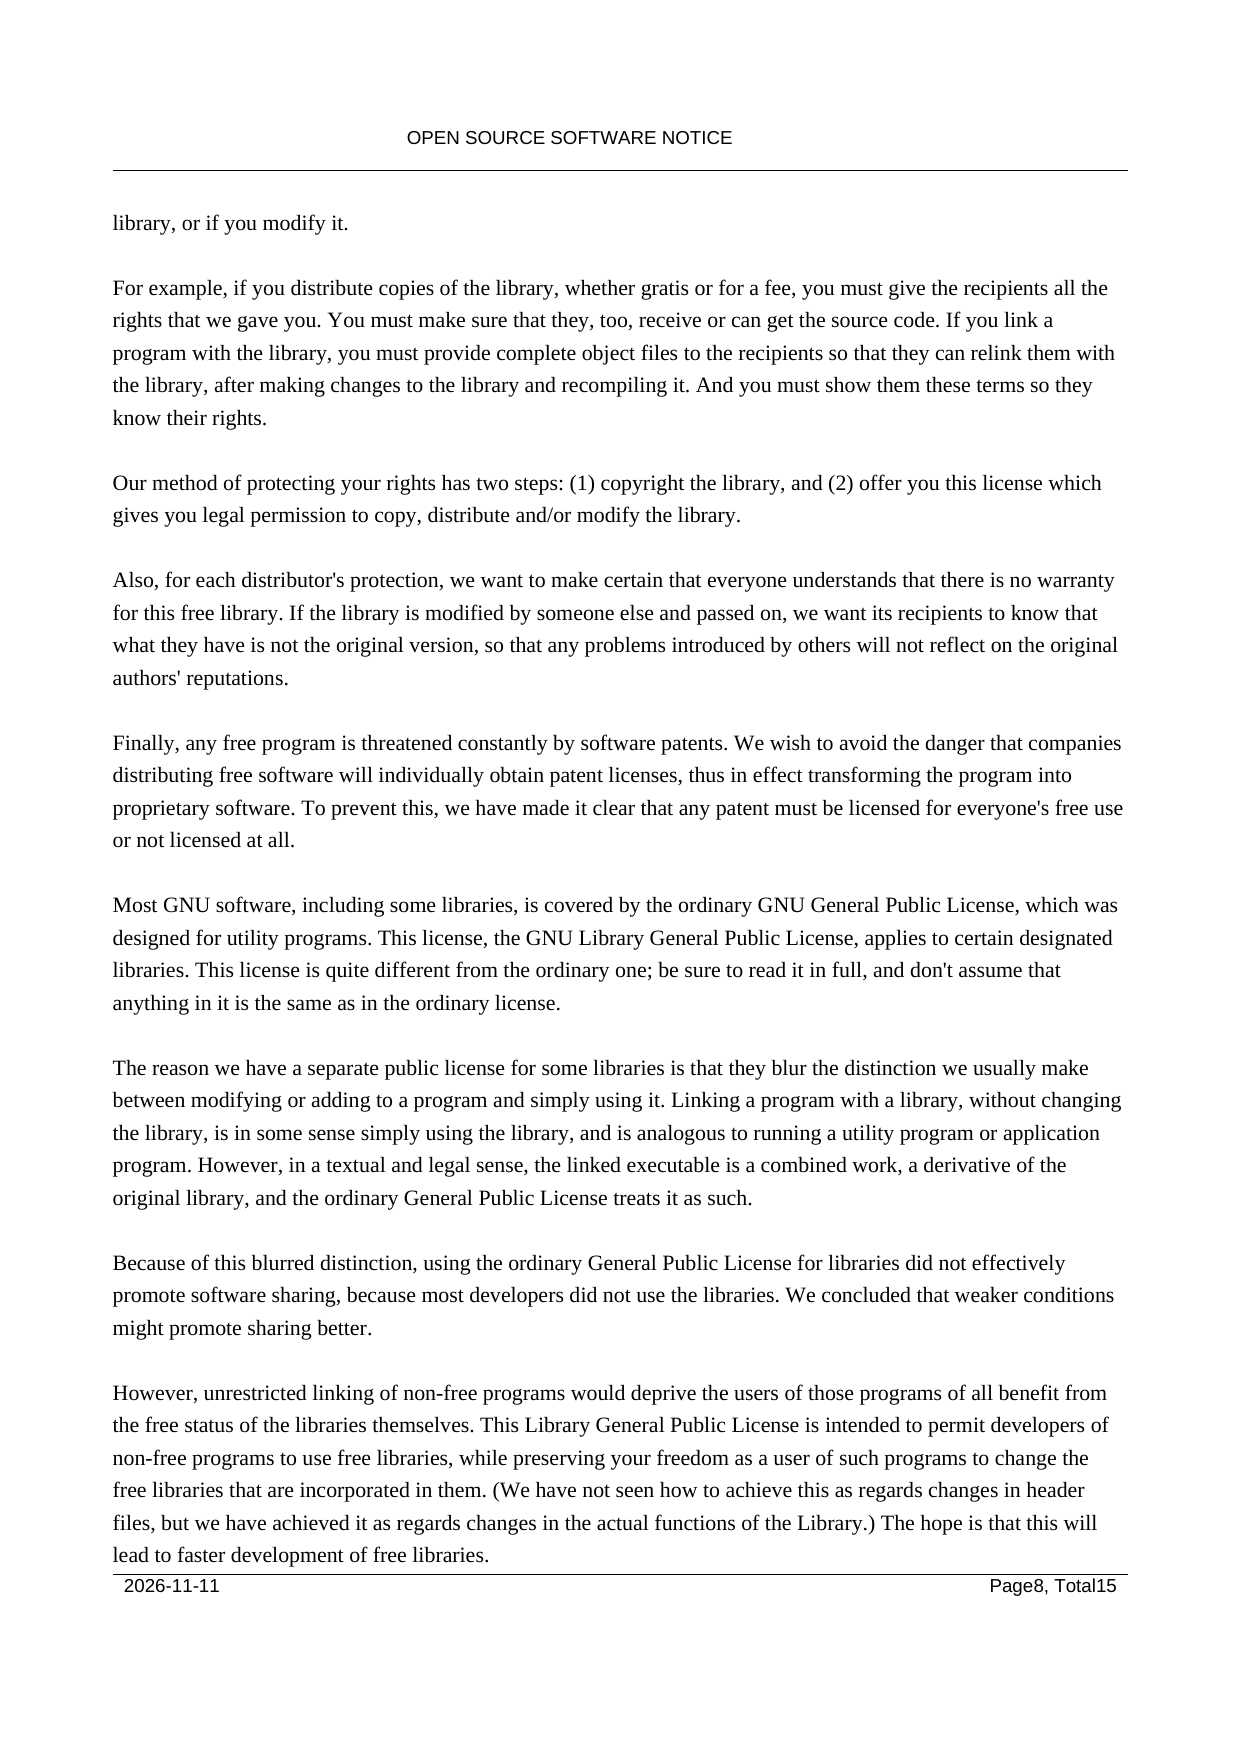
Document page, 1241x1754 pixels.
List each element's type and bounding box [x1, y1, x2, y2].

text [112, 206, 1128, 1571]
